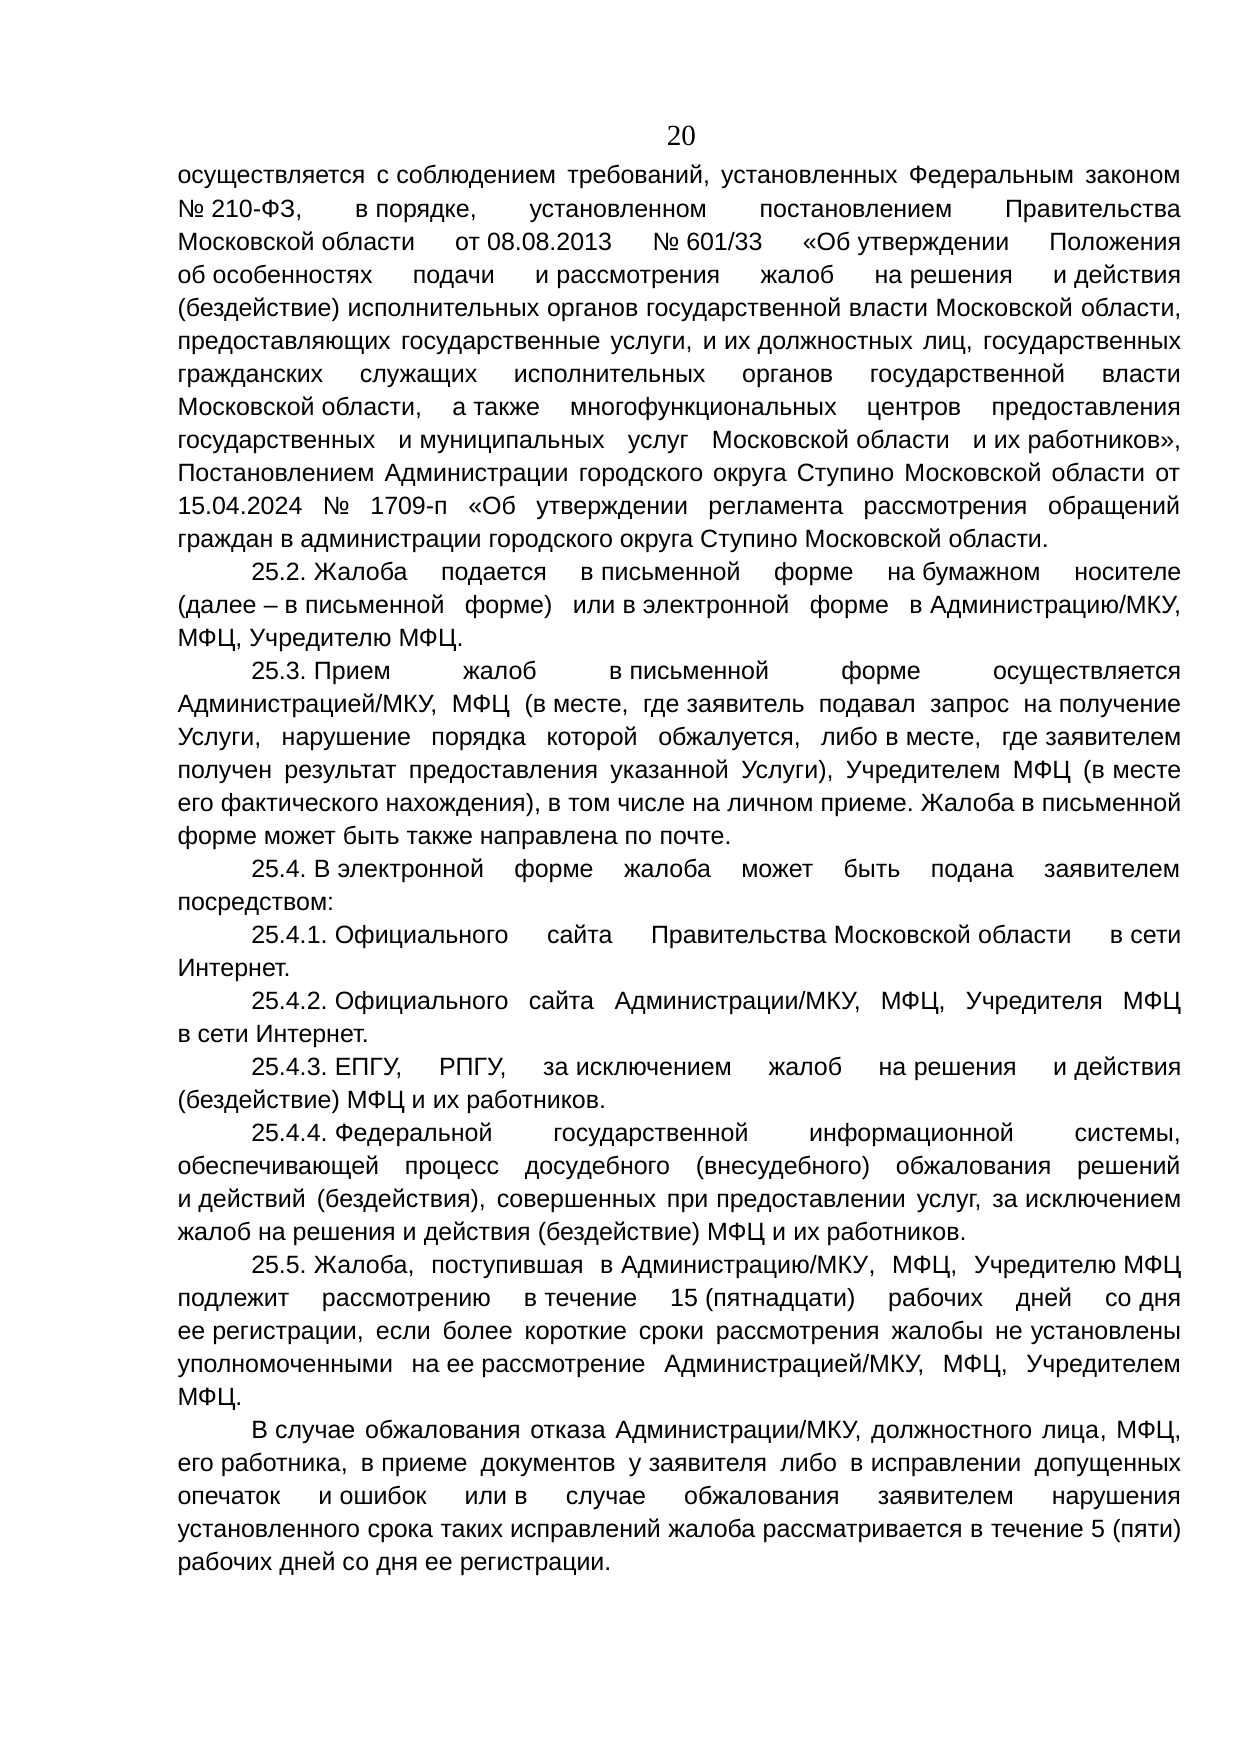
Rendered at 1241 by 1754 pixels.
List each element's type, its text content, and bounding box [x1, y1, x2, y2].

text 25.4. В электронной форме жалоба может быть подана заявителем посредством: [177, 854, 1181, 916]
text 25.3. Прием жалоб в письменной форме осуществляется Администрацией/МКУ, МФЦ (в месте, где заявитель подавал запрос на получение Услуги, нарушение порядка которой обжалуется, либо в месте, где заявителем получен результат предоставления указанной Услуги), Учредителем МФЦ (в месте его фактического нахождения), в том числе на личном приеме. Жалоба в письменной форме может быть также направлена по почте. [177, 656, 1181, 850]
text 25.4.3. ЕПГУ, РПГУ, за исключением жалоб на решения и действия (бездействие) МФЦ и их работников. [177, 1052, 1181, 1114]
text 25.4.1. Официального сайта Правительства Московской области в сети Интернет. [177, 920, 1181, 982]
text 25.2. Жалоба подается в письменной форме на бумажном носителе (далее – в письменной форме) или в электронной форме в Администрацию/МКУ, МФЦ, Учредителю МФЦ. [177, 557, 1181, 652]
text 25.5. Жалоба, поступившая в Администрацию/МКУ, МФЦ, Учредителю МФЦ подлежит рассмотрению в течение 15 (пятнадцати) рабочих дней со дня ее регистрации, если более короткие сроки рассмотрения жалобы не установлены уполномоченными на ее рассмотрение Администрацией/МКУ, МФЦ, Учредителем МФЦ. [177, 1250, 1181, 1411]
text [177, 161, 1181, 552]
text В случае обжалования отказа Администрации/МКУ, должностного лица, МФЦ, его работника, в приеме документов у заявителя либо в исправлении допущенных опечаток и ошибок или в случае обжалования заявителем нарушения установленного срока таких исправлений жалоба рассматривается в течение 5 (пяти) рабочих дней со дня ее регистрации. [177, 1415, 1181, 1576]
text 25.4.2. Официального сайта Администрации/МКУ, МФЦ, Учредителя МФЦ в сети Интернет. [177, 986, 1181, 1048]
text 25.4.4. Федеральной государственной информационной системы, обеспечивающей процесс досудебного (внесудебного) обжалования решений и действий (бездействия), совершенных при предоставлении услуг, за исключением жалоб на решения и действия (бездействие) МФЦ и их работников. [177, 1118, 1181, 1246]
